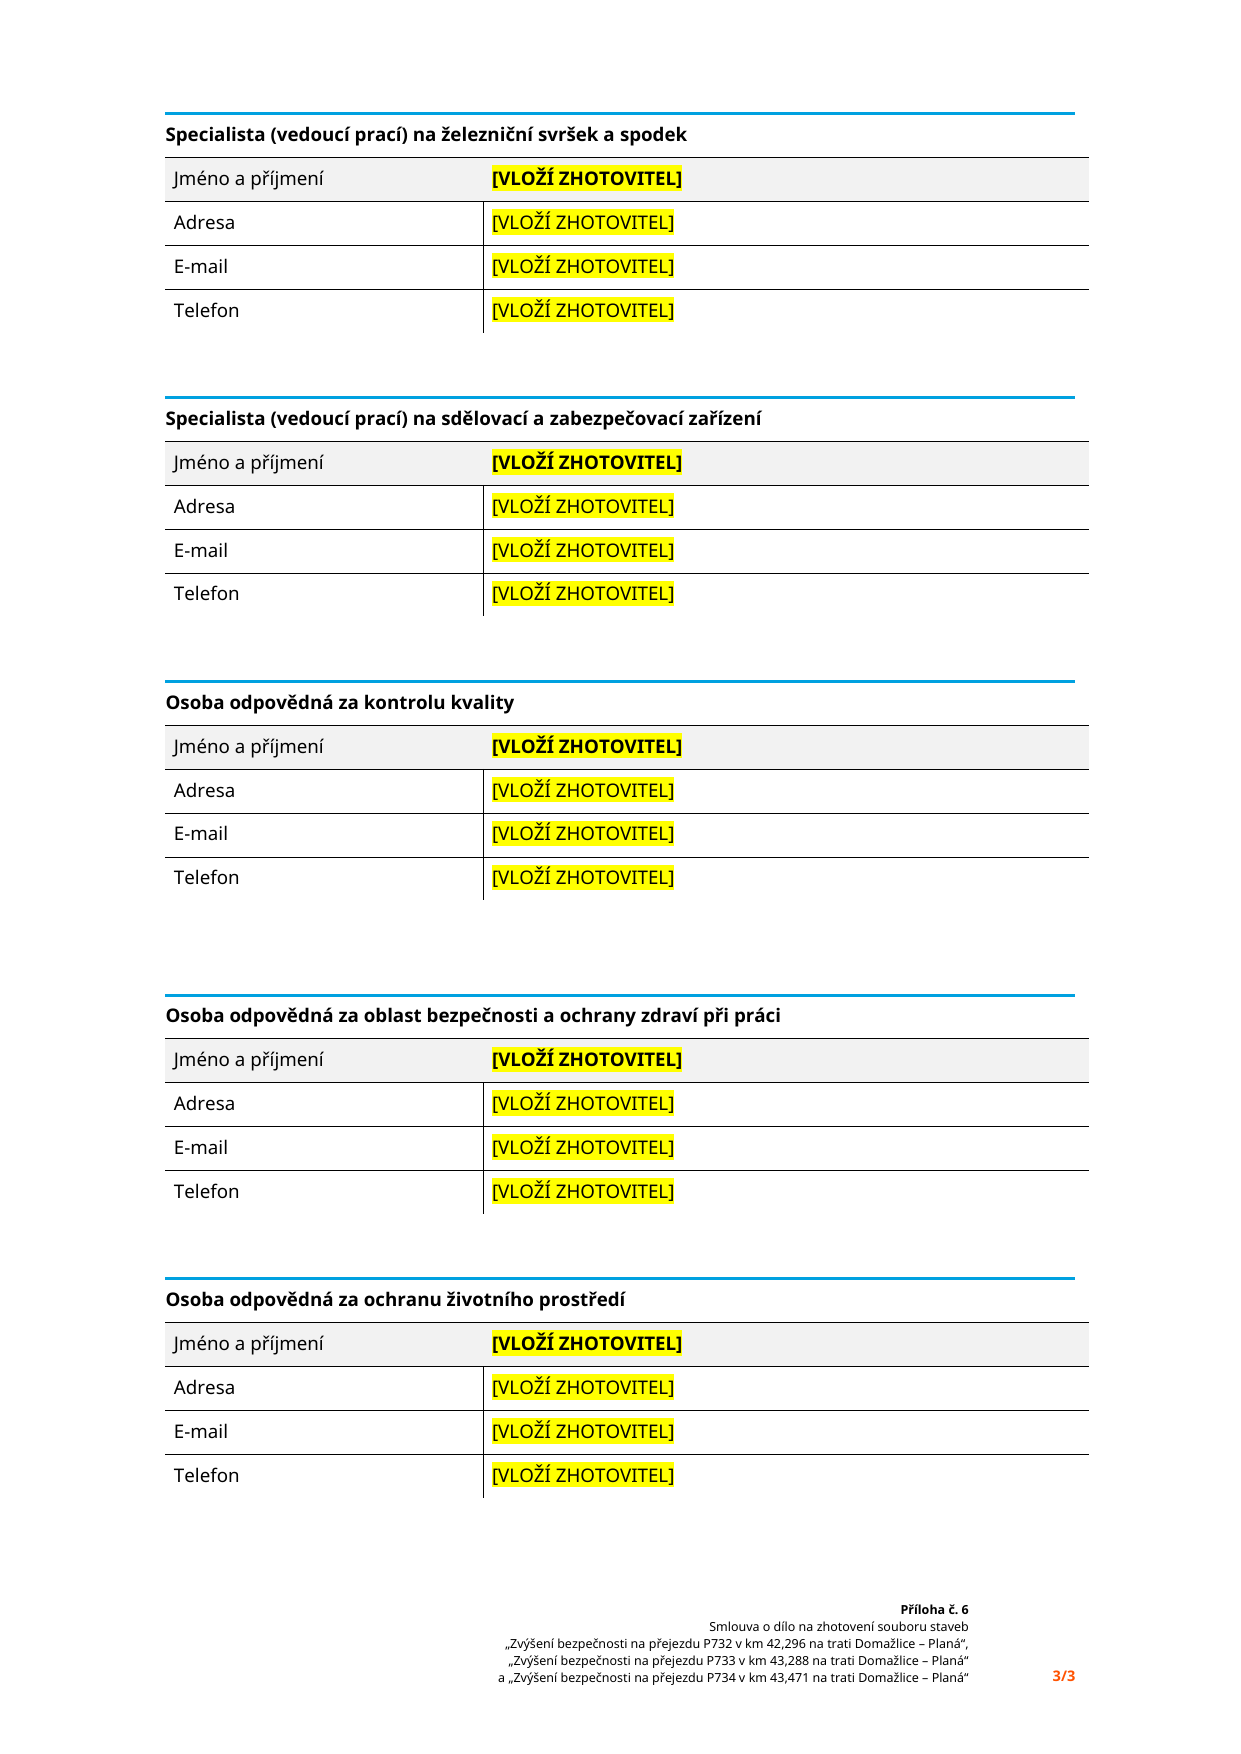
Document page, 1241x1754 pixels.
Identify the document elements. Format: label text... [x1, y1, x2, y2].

table_cell E-mail [165, 814, 483, 856]
table_cell [VLOŽÍ ZHOTOVITEL] [484, 858, 1089, 900]
table_header [VLOŽÍ ZHOTOVITEL] [484, 158, 1089, 201]
table_cell [VLOŽÍ ZHOTOVITEL] [484, 486, 1089, 529]
table_header Jméno a příjmení [165, 442, 484, 485]
table_cell [VLOŽÍ ZHOTOVITEL] [484, 1455, 1089, 1498]
table_cell Telefon [165, 574, 483, 616]
table_cell [VLOŽÍ ZHOTOVITEL] [484, 1367, 1089, 1410]
text Osoba odpovědná za kontrolu kvality [165, 683, 1075, 715]
table_cell [VLOŽÍ ZHOTOVITEL] [484, 530, 1089, 572]
text Specialista (vedoucí prací) na železniční svršek a spodek [165, 115, 1075, 147]
table_cell Telefon [165, 858, 483, 900]
table_cell [VLOŽÍ ZHOTOVITEL] [484, 814, 1089, 856]
table_cell Telefon [165, 1455, 483, 1498]
text Osoba odpovědná za oblast bezpečnosti a ochrany zdraví při práci [165, 997, 1075, 1028]
table_cell Telefon [165, 1171, 483, 1214]
table_header [VLOŽÍ ZHOTOVITEL] [484, 442, 1089, 485]
table_cell [VLOŽÍ ZHOTOVITEL] [484, 1411, 1089, 1454]
text Osoba odpovědná za ochranu životního prostředí [165, 1280, 1075, 1312]
table_cell [VLOŽÍ ZHOTOVITEL] [484, 1127, 1089, 1170]
text Specialista (vedoucí prací) na sdělovací a zabezpečovací zařízení [165, 399, 1075, 431]
table_cell E-mail [165, 1411, 483, 1454]
table_cell [VLOŽÍ ZHOTOVITEL] [484, 574, 1089, 616]
table_header [VLOŽÍ ZHOTOVITEL] [484, 726, 1089, 769]
table_header Jméno a příjmení [165, 1323, 484, 1366]
table_cell Adresa [165, 1367, 483, 1410]
table_cell Adresa [165, 486, 483, 529]
table_header [VLOŽÍ ZHOTOVITEL] [484, 1039, 1089, 1082]
table_header Jméno a příjmení [165, 158, 484, 201]
table_header Jméno a příjmení [165, 726, 484, 769]
table_cell [VLOŽÍ ZHOTOVITEL] [484, 246, 1089, 289]
table_header [VLOŽÍ ZHOTOVITEL] [484, 1323, 1089, 1366]
table_cell E-mail [165, 246, 483, 289]
table_cell Adresa [165, 202, 483, 245]
table_cell [VLOŽÍ ZHOTOVITEL] [484, 202, 1089, 245]
table_cell Adresa [165, 1083, 483, 1126]
table_cell [VLOŽÍ ZHOTOVITEL] [484, 290, 1089, 332]
table_cell Adresa [165, 770, 483, 812]
table_cell E-mail [165, 530, 483, 572]
table_cell [VLOŽÍ ZHOTOVITEL] [484, 1171, 1089, 1214]
table_header Jméno a příjmení [165, 1039, 484, 1082]
table_cell [VLOŽÍ ZHOTOVITEL] [484, 770, 1089, 812]
table_cell Telefon [165, 290, 483, 332]
table_cell E-mail [165, 1127, 483, 1170]
table_cell [VLOŽÍ ZHOTOVITEL] [484, 1083, 1089, 1126]
